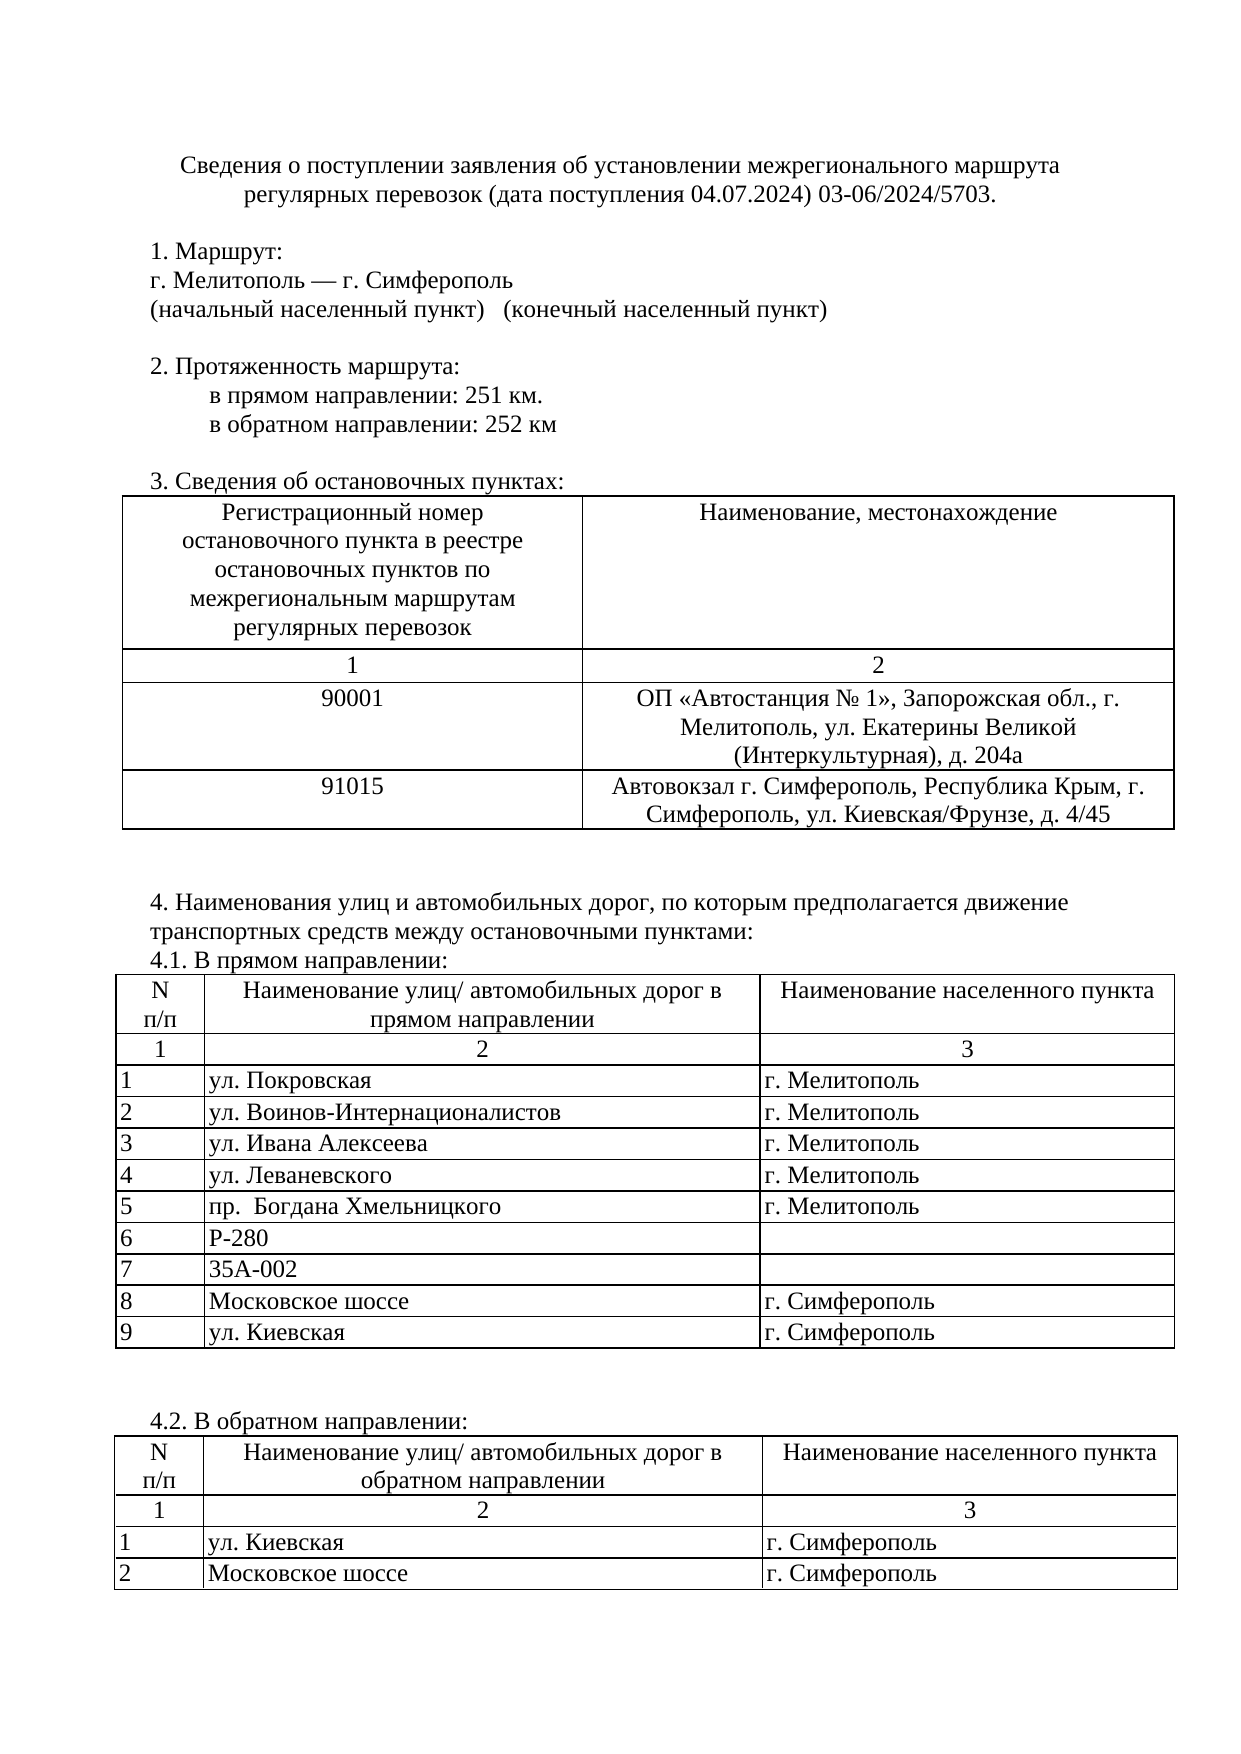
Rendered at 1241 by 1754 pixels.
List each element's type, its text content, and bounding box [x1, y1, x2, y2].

table_cell 2 [204, 1496, 762, 1526]
table_cell ул. Покровская [205, 1066, 759, 1096]
table_cell 9 [117, 1317, 204, 1347]
table_cell 2 [583, 650, 1173, 681]
text 4.2. В обратном направлении: [150, 1406, 1090, 1435]
table_cell 2 [115, 1558, 203, 1588]
table_cell 91015 [123, 771, 582, 828]
table_cell 3 [117, 1129, 204, 1158]
table_header Регистрационный номер остановочного пункта в реестре остановочных пунктов по межрегиональным маршрутам регулярных перевозок [123, 497, 582, 648]
table_cell ул. Ивана Алексеева [205, 1129, 759, 1158]
table_cell 90001 [123, 683, 582, 769]
table_cell г. Мелитополь [761, 1192, 1174, 1221]
text 1. Маршрут: [150, 236, 1090, 265]
table_cell 4 [117, 1160, 204, 1190]
text в обратном направлении: 252 км [150, 409, 1090, 437]
table_cell ул. Воинов-Интернационалистов [205, 1097, 759, 1127]
table_header N п/п [115, 1437, 203, 1494]
table_cell г. Симферополь [761, 1286, 1174, 1316]
text 4. Наименования улиц и автомобильных дорог, по которым предполагается движение транспортных средств между остановочными пунктами: [150, 887, 1090, 945]
table_cell г. Мелитополь [761, 1097, 1174, 1127]
table_header Наименование улиц/ автомобильных дорог в обратном направлении [204, 1437, 762, 1494]
table_cell 1 [115, 1495, 203, 1526]
text Сведения о поступлении заявления об установлении межрегионального маршрута регулярных перевозок (дата поступления 04.07.2024) 03-06/2024/5703. [150, 150, 1090, 207]
table_cell 3 [761, 1034, 1174, 1064]
table_cell Московское шоссе [204, 1559, 762, 1588]
table_cell ул. Киевская [205, 1317, 759, 1347]
table_cell 5 [117, 1192, 204, 1221]
table_cell 8 [117, 1286, 204, 1316]
table_cell [761, 1255, 1174, 1284]
table_cell 35А-002 [205, 1255, 759, 1284]
table_cell 7 [117, 1255, 204, 1284]
table_cell 1 [117, 1034, 204, 1064]
text 4.1. В прямом направлении: [150, 945, 1090, 973]
table_header Наименование населенного пункта [761, 975, 1174, 1033]
table_cell [761, 1223, 1174, 1253]
text 3. Сведения об остановочных пунктах: [150, 466, 1090, 495]
table_cell 2 [205, 1034, 759, 1064]
table_cell пр. Богдана Хмельницкого [205, 1192, 759, 1221]
table_header Наименование, местонахождение [583, 497, 1173, 648]
table_cell 2 [117, 1097, 204, 1127]
table_cell 3 [763, 1494, 1177, 1526]
text 2. Протяженность маршрута: [150, 351, 1090, 380]
text (начальный населенный пункт) (конечный населенный пункт) [150, 294, 1090, 322]
table_header N п/п [117, 975, 204, 1033]
table_cell г. Симферополь [763, 1557, 1177, 1588]
text г. Мелитополь — г. Симферополь [150, 265, 1090, 294]
table_cell Р-280 [205, 1223, 759, 1253]
table_cell 1 [115, 1527, 203, 1557]
table_cell ул. Киевская [204, 1527, 762, 1557]
table_cell г. Мелитополь [761, 1160, 1174, 1190]
table_cell 6 [117, 1223, 204, 1253]
text в прямом направлении: 251 км. [150, 380, 1090, 409]
table_header Наименование улиц/ автомобильных дорог в прямом направлении [205, 975, 759, 1033]
table_cell г. Мелитополь [761, 1066, 1174, 1096]
table_cell г. Симферополь [763, 1526, 1177, 1557]
table_cell 1 [117, 1066, 204, 1096]
table_cell г. Мелитополь [761, 1129, 1174, 1158]
table_cell г. Симферополь [761, 1317, 1174, 1347]
table_header Наименование населенного пункта [763, 1437, 1177, 1494]
table_cell ул. Леваневского [205, 1160, 759, 1190]
table_cell Московское шоссе [205, 1286, 759, 1316]
table_cell ОП «Автостанция № 1», Запорожская обл., г. Мелитополь, ул. Екатерины Великой (Интеркультурная), д. 204а [583, 683, 1173, 769]
table_cell 1 [123, 650, 582, 681]
table_cell Автовокзал г. Симферополь, Республика Крым, г. Симферополь, ул. Киевская/Фрунзе, д. 4/45 [583, 771, 1173, 828]
